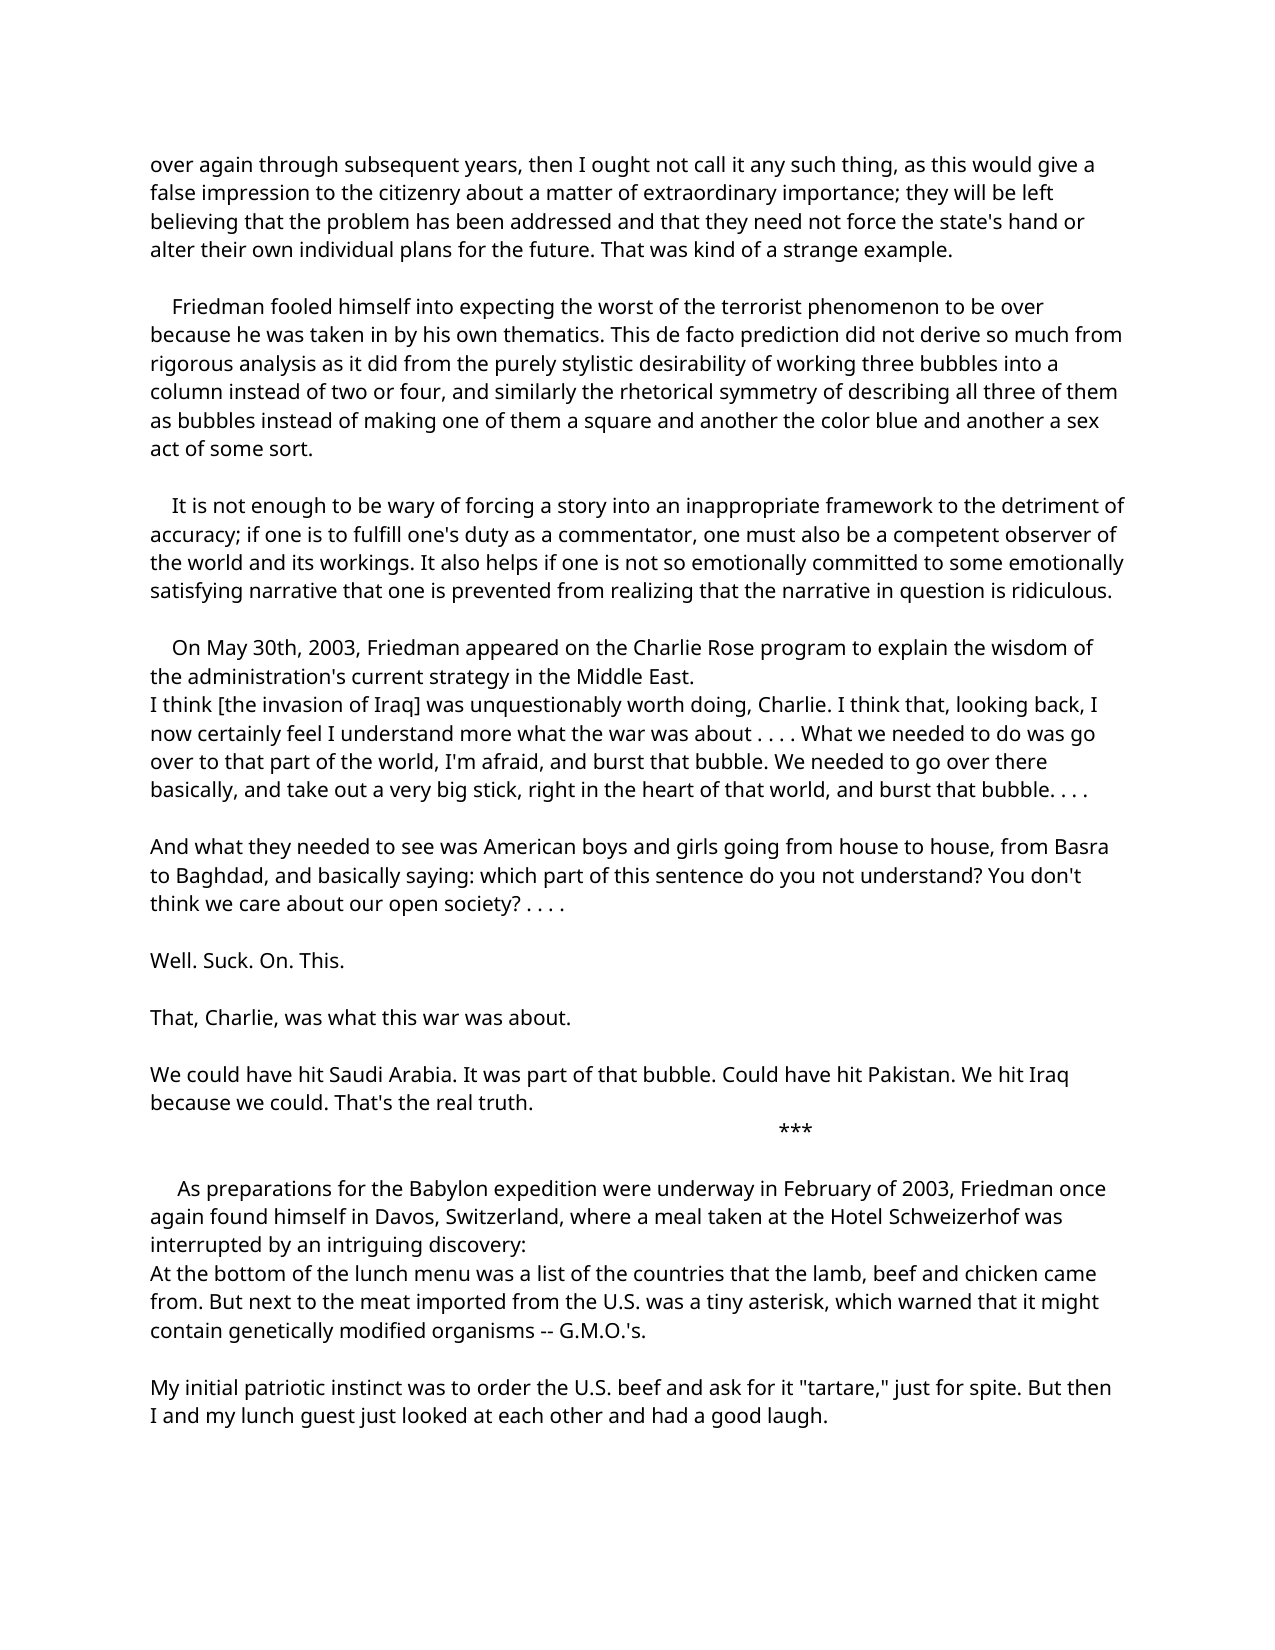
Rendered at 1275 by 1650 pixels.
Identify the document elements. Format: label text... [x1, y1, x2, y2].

text Friedman fooled himself into expecting the worst of the terrorist phenomenon to be over because he was taken in by his own thematics. This de facto prediction did not derive so much from rigorous analysis as it did from the purely stylistic desirability of working three bubbles into a column instead of two or four, and similarly the rhetorical symmetry of describing all three of them as bubbles instead of making one of them a square and another the color blue and another a sex act of some sort. It is not enough to be wary of forcing a story into an inappropriate framework to the detriment of accuracy; if one is to fulfill one's duty as a commentator, one must also be a competent observer of the world and its workings. It also helps if one is not so emotionally committed to some emotionally satisfying narrative that one is prevented from realizing that the narrative in question is ridiculous. On May 30th, 2003, Friedman appeared on the Charlie Rose program to explain the wisdom of the administration's current strategy in the Middle East. [150, 292, 1125, 690]
text I think [the invasion of Iraq] was unquestionably worth doing, Charlie. I think that, looking back, I now certainly feel I understand more what the war was about . . . . What we needed to do was go over to that part of the world, I'm afraid, and burst that bubble. We needed to go over there basically, and take out a very big stick, right in the heart of that world, and burst that bubble. . . . And what they needed to see was American boys and girls going from house to house, from Basra to Baghdad, and basically saying: which part of this sentence do you not understand? You don't think we care about our open society? . . . . Well. Suck. On. This. That, Charlie, was what this war was about. We could have hit Saudi Arabia. It was part of that bubble. Could have hit Pakistan. We hit Iraq because we could. That's the real truth. [150, 690, 1125, 1117]
text At the bottom of the lunch menu was a list of the countries that the lamb, beef and chicken came from. But next to the meat imported from the U.S. was a tiny asterisk, which warned that it might contain genetically modified organisms -- G.M.O.'s. [150, 1259, 1125, 1344]
text As preparations for the Babylon expedition were underway in February of 2003, Friedman once again found himself in Davos, Switzerland, where a meal taken at the Hotel Schweizerhof was interrupted by an intriguing discovery: [150, 1174, 1125, 1259]
text *** [150, 1117, 1125, 1145]
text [150, 150, 1125, 264]
text My initial patriotic instinct was to order the U.S. beef and ask for it "tartare," just for spite. But then I and my lunch guest just looked at each other and had a good laugh. [150, 1373, 1125, 1430]
